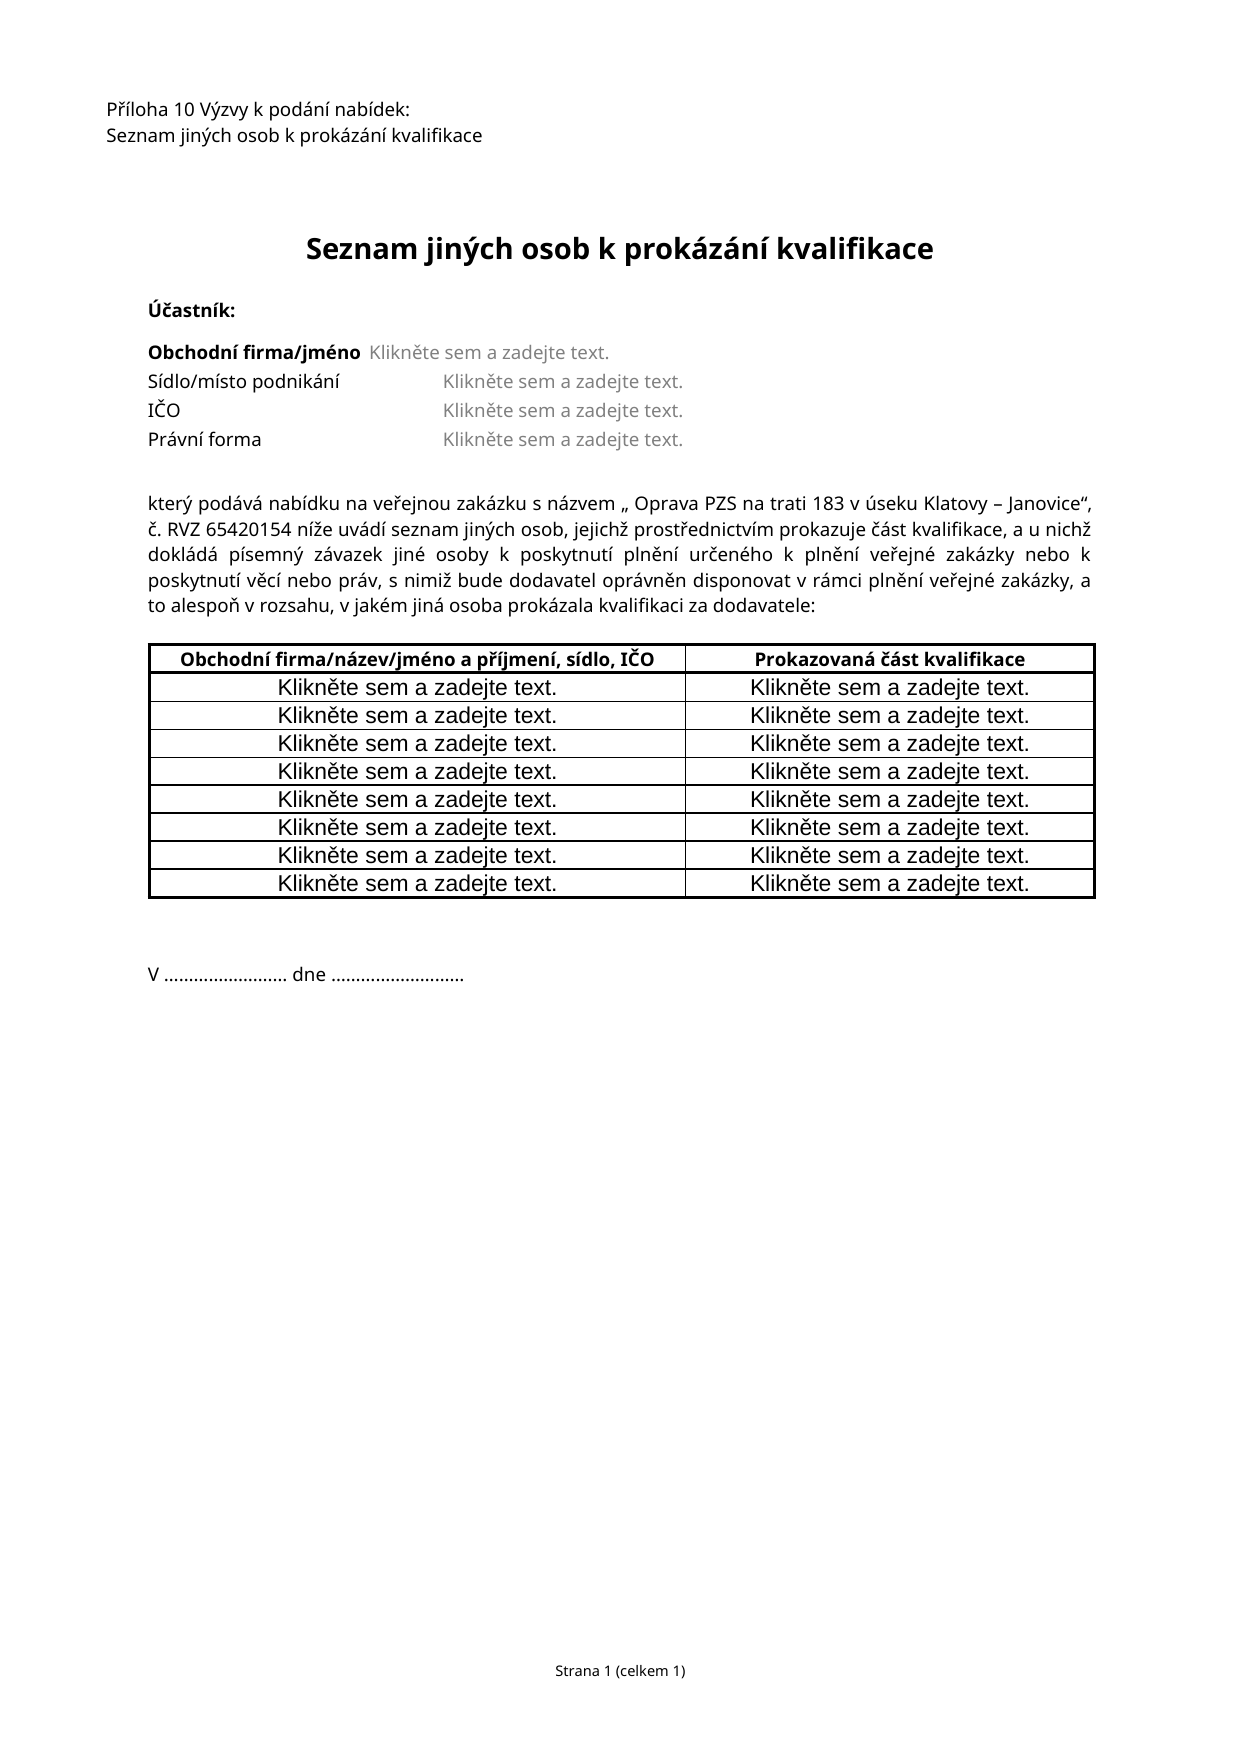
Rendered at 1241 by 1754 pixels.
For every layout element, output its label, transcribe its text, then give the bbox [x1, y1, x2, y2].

title Seznam jiných osob k prokázání kvalifikace [148, 228, 1093, 268]
table_header Obchodní firma/název/jméno a příjmení, sídlo, IČO [151, 646, 685, 671]
text V ………………….… dne ……………………… [148, 957, 1092, 987]
text který podává nabídku na veřejnou zakázku s názvem „ Oprava PZS na trati 183 v úseku Klatovy – Janovice“, č. RVZ 65420154 níže uvádí seznam jiných osob, jejichž prostřednictvím prokazuje část kvalifikace, a u nichž dokládá písemný závazek jiné osoby k poskytnutí plnění určeného k plnění veřejné zakázky nebo k poskytnutí věcí nebo práv, s nimiž bude dodavatel oprávněn disponovat v rámci plnění veřejné zakázky, a to alespoň v rozsahu, v jakém jiná osoba prokázala kvalifikaci za dodavatele: [148, 490, 1093, 618]
table_header Prokazovaná část kvalifikace [686, 646, 1093, 671]
text Účastník: [148, 293, 1093, 324]
text Obchodní firma/jméno [148, 336, 1093, 365]
text Právní forma [148, 423, 1093, 452]
text Sídlo/místo podnikání [148, 365, 1093, 394]
text IČO [148, 394, 1093, 423]
